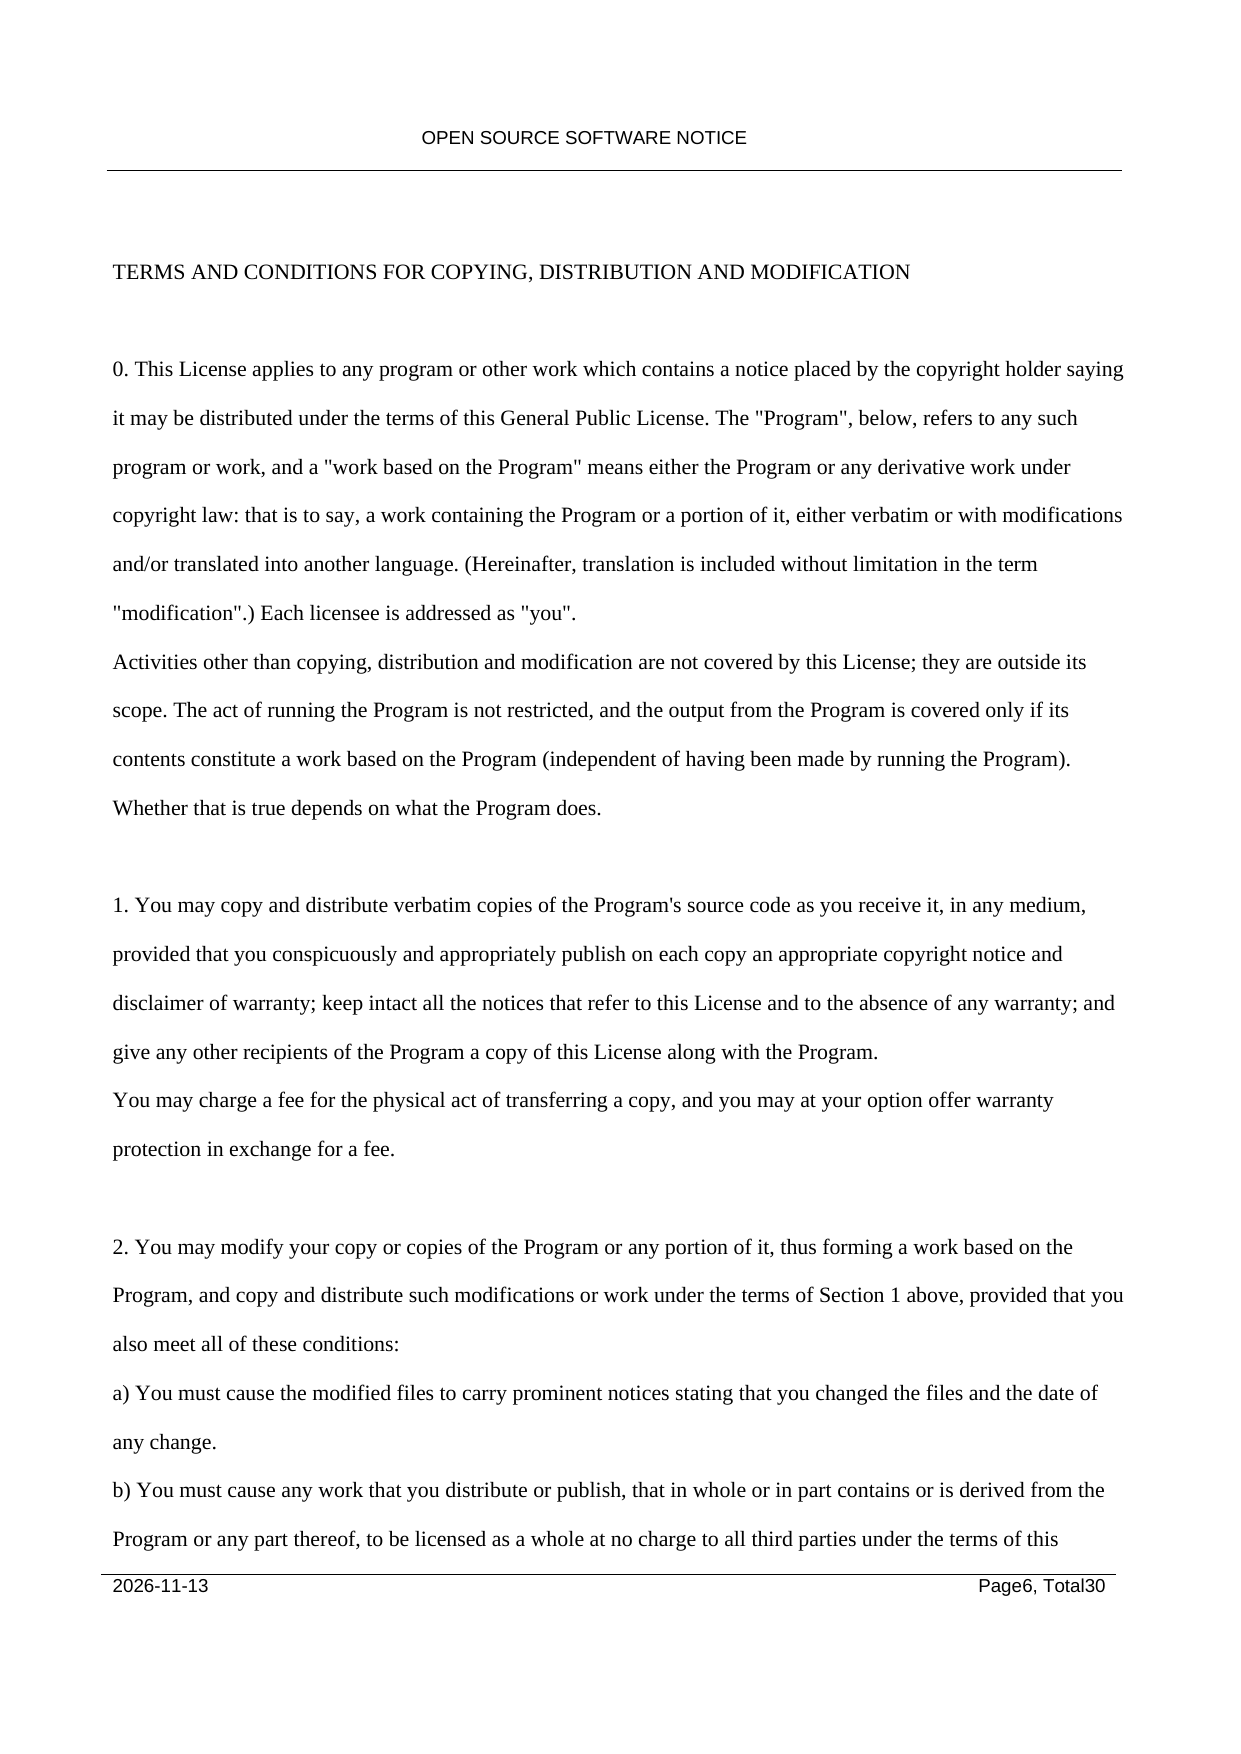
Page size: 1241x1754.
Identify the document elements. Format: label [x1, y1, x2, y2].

text [112, 206, 1128, 1555]
